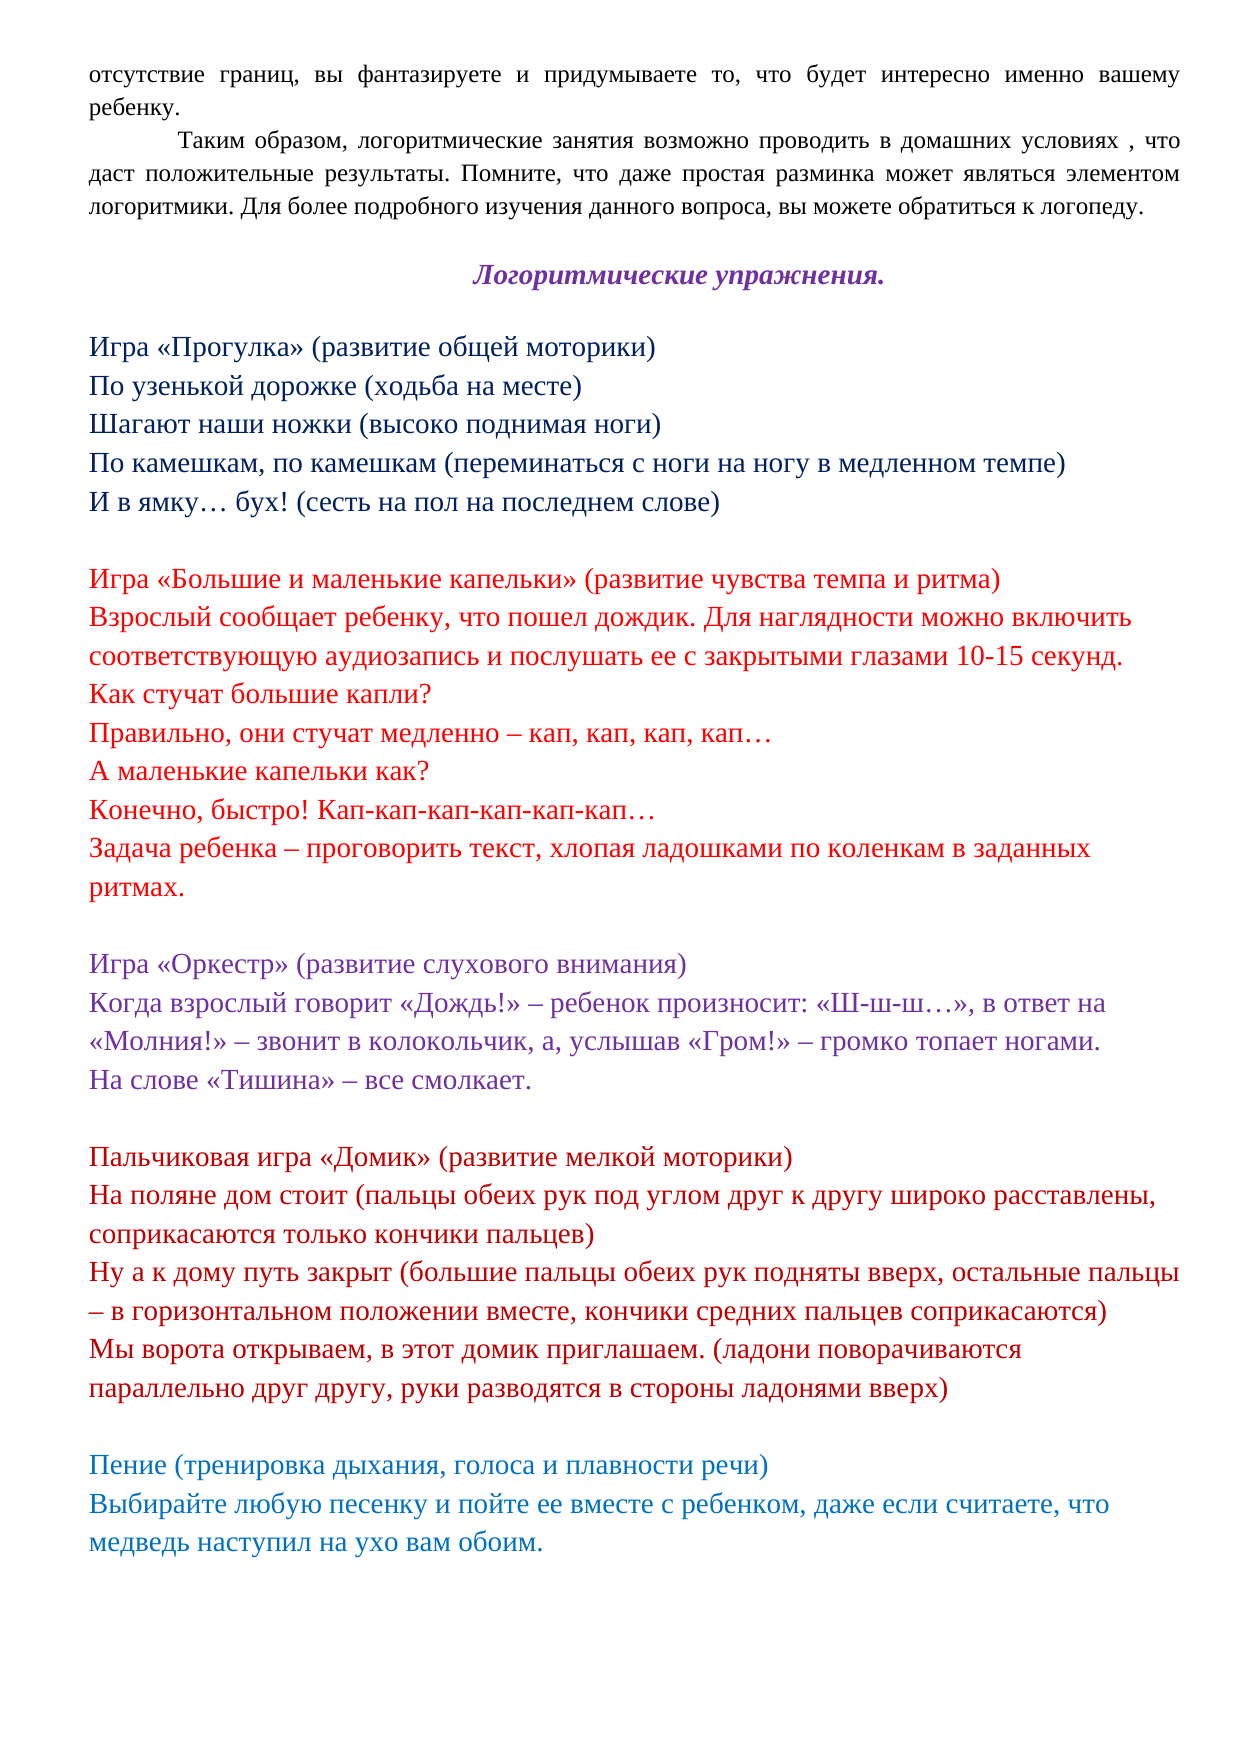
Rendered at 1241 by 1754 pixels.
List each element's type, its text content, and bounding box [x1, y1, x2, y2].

text Пение (тренировка дыхания, голоса и плавности речи) Выбирайте любую песенку и пойте ее вместе с ребенком, даже если считаете, что медведь наступил на ухо вам обоим. [89, 1409, 1181, 1558]
text Таким образом, логоритмические занятия возможно проводить в домашних условиях , что даст положительные результаты. Помните, что даже простая разминка может являться элементом логоритмики. Для более подробного изучения данного вопроса, вы можете обратиться к логопеду. [89, 125, 1181, 220]
text Игра «Оркестр» (развитие слухового внимания) Когда взрослый говорит «Дождь!» – ребенок произносит: «Ш-ш-ш…», в ответ на «Молния!» – звонит в колокольчик, а, услышав «Гром!» – громко топает ногами. На слове «Тишина» – все смолкает. [89, 908, 1181, 1095]
text Игра «Прогулка» (развитие общей моторики) По узенькой дорожке (ходьба на месте) Шагают наши ножки (высоко поднимая ноги) По камешкам, по камешкам (переминаться с ноги на ногу в медленном темпе) И в ямку… бух! (сесть на пол на последнем слове) Игра «Большие и маленькие капельки» (развитие чувства темпа и ритма) Взрослый сообщает ребенку, что пошел дождик. Для наглядности можно включить соответствующую аудиозапись и послушать ее с закрытыми глазами 10-15 секунд. Как стучат большие капли? Правильно, они стучат медленно – кап, кап, кап, кап… А маленькие капельки как? Конечно, быстро! Кап-кап-кап-кап-кап-кап… Задача ребенка – проговорить текст, хлопая ладошками по коленкам в заданных ритмах. [89, 296, 1181, 903]
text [89, 59, 1181, 121]
text Логоритмические упражнения. [89, 257, 1181, 291]
text Пальчиковая игра «Домик» (развитие мелкой моторики) На поляне дом стоит (пальцы обеих рук под углом друг к другу широко расставлены, соприкасаются только кончики пальцев) Ну а к дому путь закрыт (большие пальцы обеих рук подняты вверх, остальные пальцы – в горизонтальном положении вместе, кончики средних пальцев соприкасаются) Мы ворота открываем, в этот домик приглашаем. (ладони поворачиваются параллельно друг другу, руки разводятся в стороны ладонями вверх) [89, 1100, 1181, 1404]
